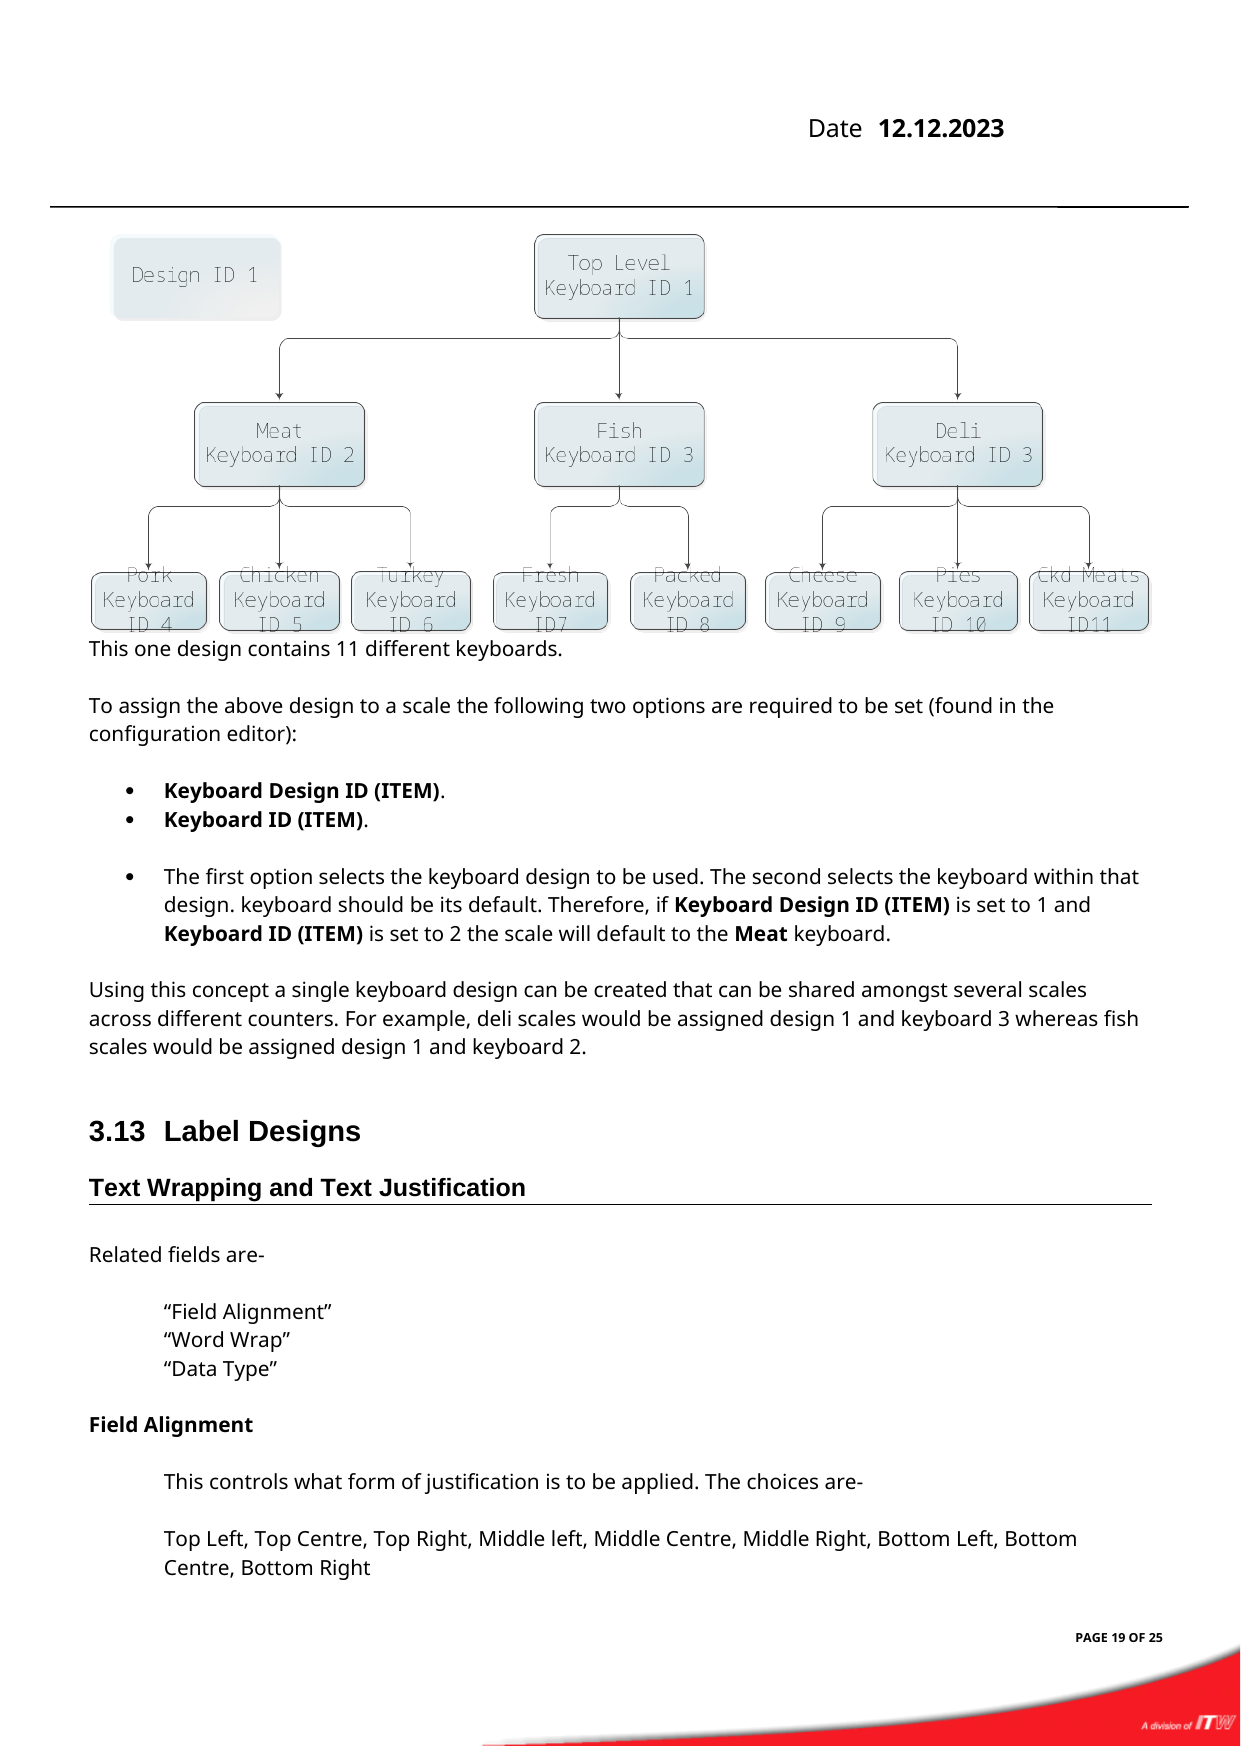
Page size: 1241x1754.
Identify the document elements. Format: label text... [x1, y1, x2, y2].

text This controls what form of justification is to be applied. The choices are- [164, 1467, 1152, 1496]
text Field Alignment [89, 1411, 1152, 1439]
list Keyboard Design ID (ITEM). [126, 776, 1152, 805]
list Keyboard ID (ITEM). [126, 805, 1152, 833]
text Top Left, Top Centre, Top Right, Middle left, Middle Centre, Middle Right, Bottom Left, Bottom Centre, Bottom Right [164, 1524, 1152, 1581]
subtitle Label Designs [89, 1114, 1152, 1148]
text “Word Wrap” [89, 1325, 1152, 1354]
text Related fields are- [89, 1240, 1152, 1268]
text To assign the above design to a scale the following two options are required to be set (found in the configuration editor): [89, 691, 1152, 748]
subtitle Text Wrapping and Text Justification [89, 1173, 1152, 1204]
text “Data Type” [89, 1354, 1152, 1382]
picture [190, 1634, 1241, 1746]
text “Field Alignment” [89, 1297, 1152, 1325]
text This one design contains 11 different keyboards. [89, 634, 1152, 663]
text Using this concept a single keyboard design can be created that can be shared amongst several scales across different counters. For example, deli scales would be assigned design 1 and keyboard 3 whereas fish scales would be assigned design 1 and keyboard 2. [89, 976, 1152, 1061]
list The first option selects the keyboard design to be used. The second selects the keyboard within that design. keyboard should be its default. Therefore, if Keyboard Design ID (ITEM) is set to 1 and Keyboard ID (ITEM) is set to 2 the scale will default to the Meat keyboard. [126, 862, 1152, 947]
